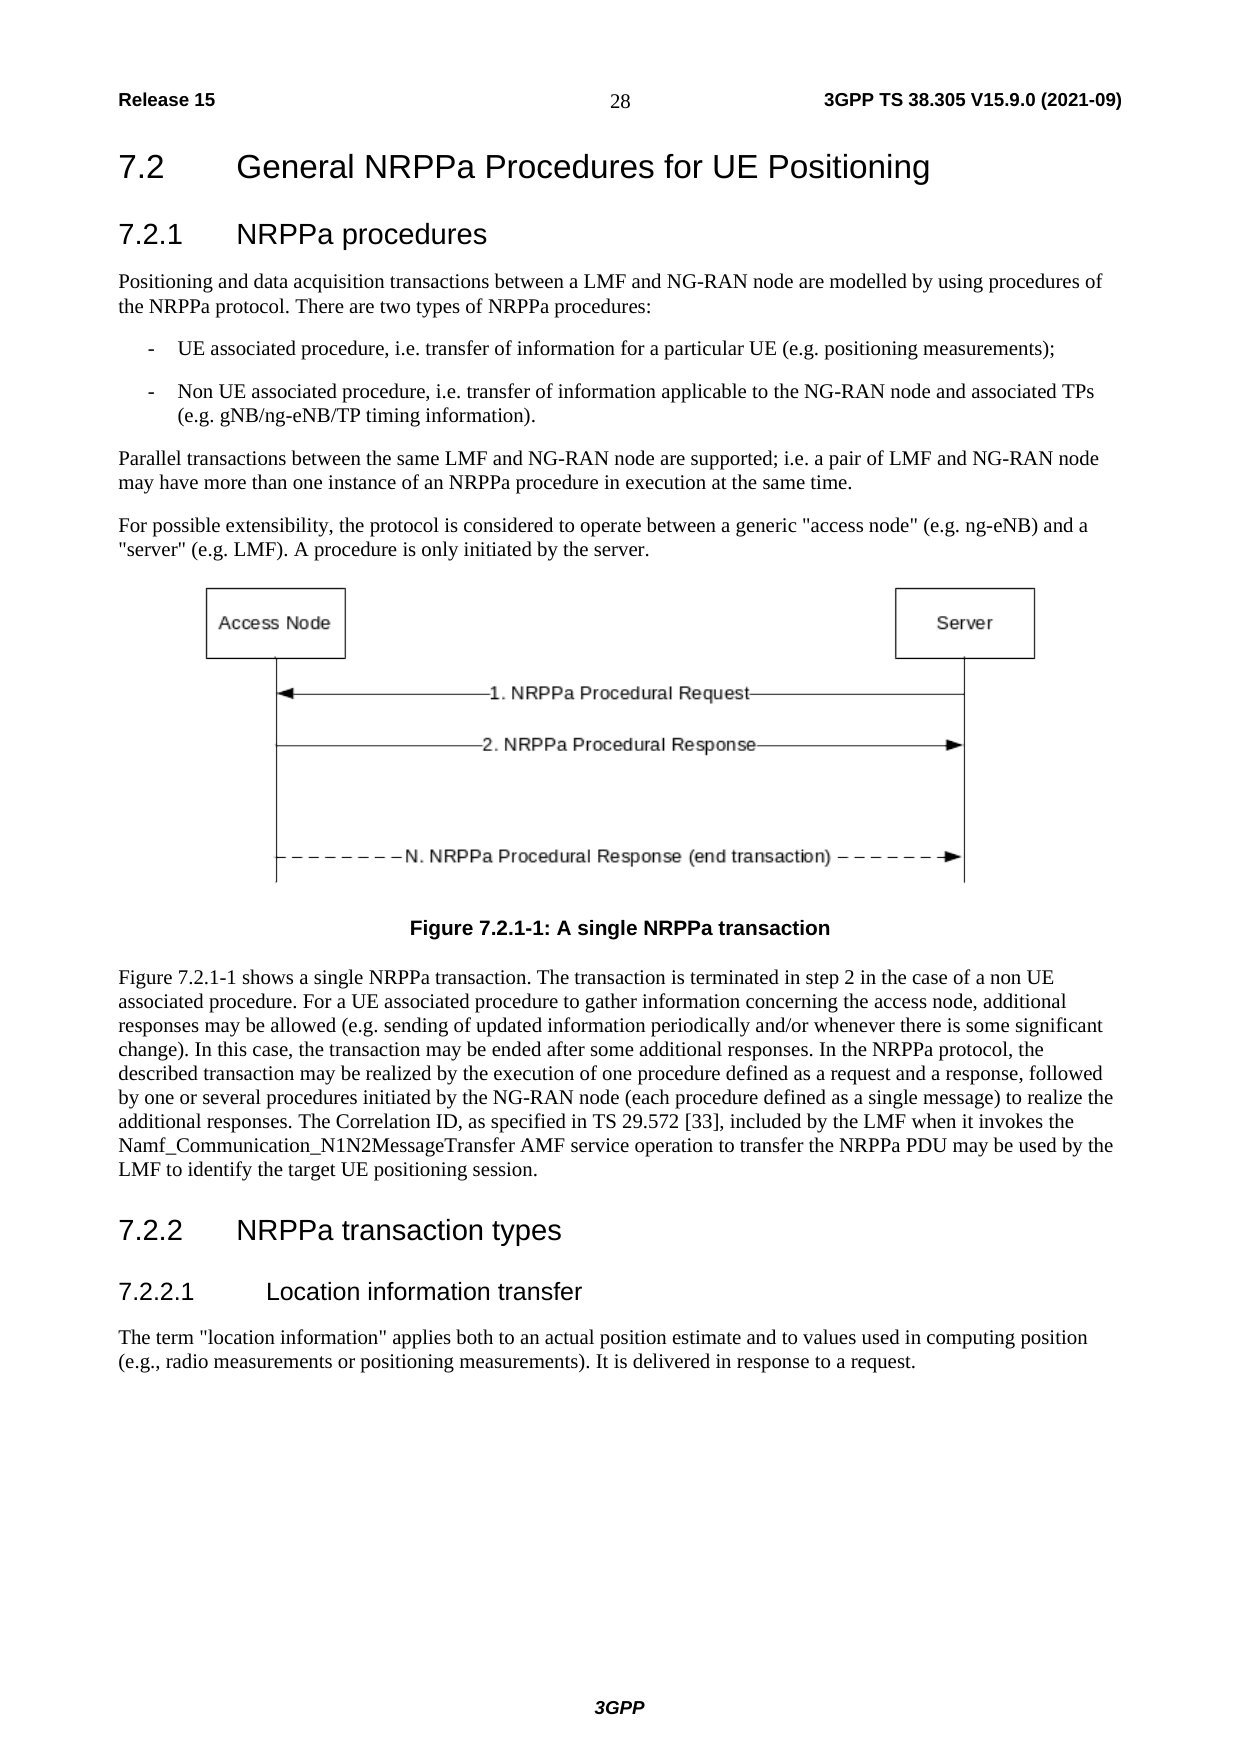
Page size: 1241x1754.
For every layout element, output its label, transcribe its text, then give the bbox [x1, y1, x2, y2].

text Figure 7.2.1-1: A single NRPPa transaction [118, 916, 1122, 940]
text Positioning and data acquisition transactions between a LMF and NG-RAN node are modelled by using procedures of the NRPPa protocol. There are two types of NRPPa procedures: [118, 269, 1122, 318]
text Parallel transactions between the same LMF and NG-RAN node are supported; i.e. a pair of LMF and NG-RAN node may have more than one instance of an NRPPa procedure in execution at the same time. [118, 446, 1122, 494]
text - Non UE associated procedure, i.e. transfer of information applicable to the NG-RAN node and associated TPs (e.g. gNB/ng-eNB/TP timing information). [148, 379, 1122, 427]
text For possible extensibility, the protocol is considered to operate between a generic "access node" (e.g. ng-eNB) and a "server" (e.g. LMF). A procedure is only initiated by the server. [118, 513, 1122, 561]
text - UE associated procedure, i.e. transfer of information for a particular UE (e.g. positioning measurements); [148, 336, 1122, 360]
subtitle 7.2.1 NRPPa procedures [118, 217, 1122, 251]
text Figure 7.2.1-1 shows a single NRPPa transaction. The transaction is terminated in step 2 in the case of a non UE associated procedure. For a UE associated procedure to gather information concerning the access node, additional responses may be allowed (e.g. sending of updated information periodically and/or whenever there is some significant change). In this case, the transaction may be ended after some additional responses. In the NRPPa protocol, the described transaction may be realized by the execution of one procedure defined as a request and a response, followed by one or several procedures initiated by the NG-RAN node (each procedure defined as a single message) to realize the additional responses. The Correlation ID, as specified in TS 29.572 [33], included by the LMF when it invokes the Namf_Communication_N1N2MessageTransfer AMF service operation to transfer the NRPPa PDU may be used by the LMF to identify the target UE positioning session. [118, 965, 1122, 1181]
text The term "location information" applies both to an actual position estimate and to values used in computing position (e.g., radio measurements or positioning measurements). It is delivered in response to a request. [118, 1325, 1122, 1373]
subtitle 7.2.2.1 Location information transfer [118, 1277, 1122, 1306]
subtitle 7.2 General NRPPa Procedures for UE Positioning [118, 147, 1122, 186]
subtitle 7.2.2 NRPPa transaction types [118, 1212, 1122, 1246]
